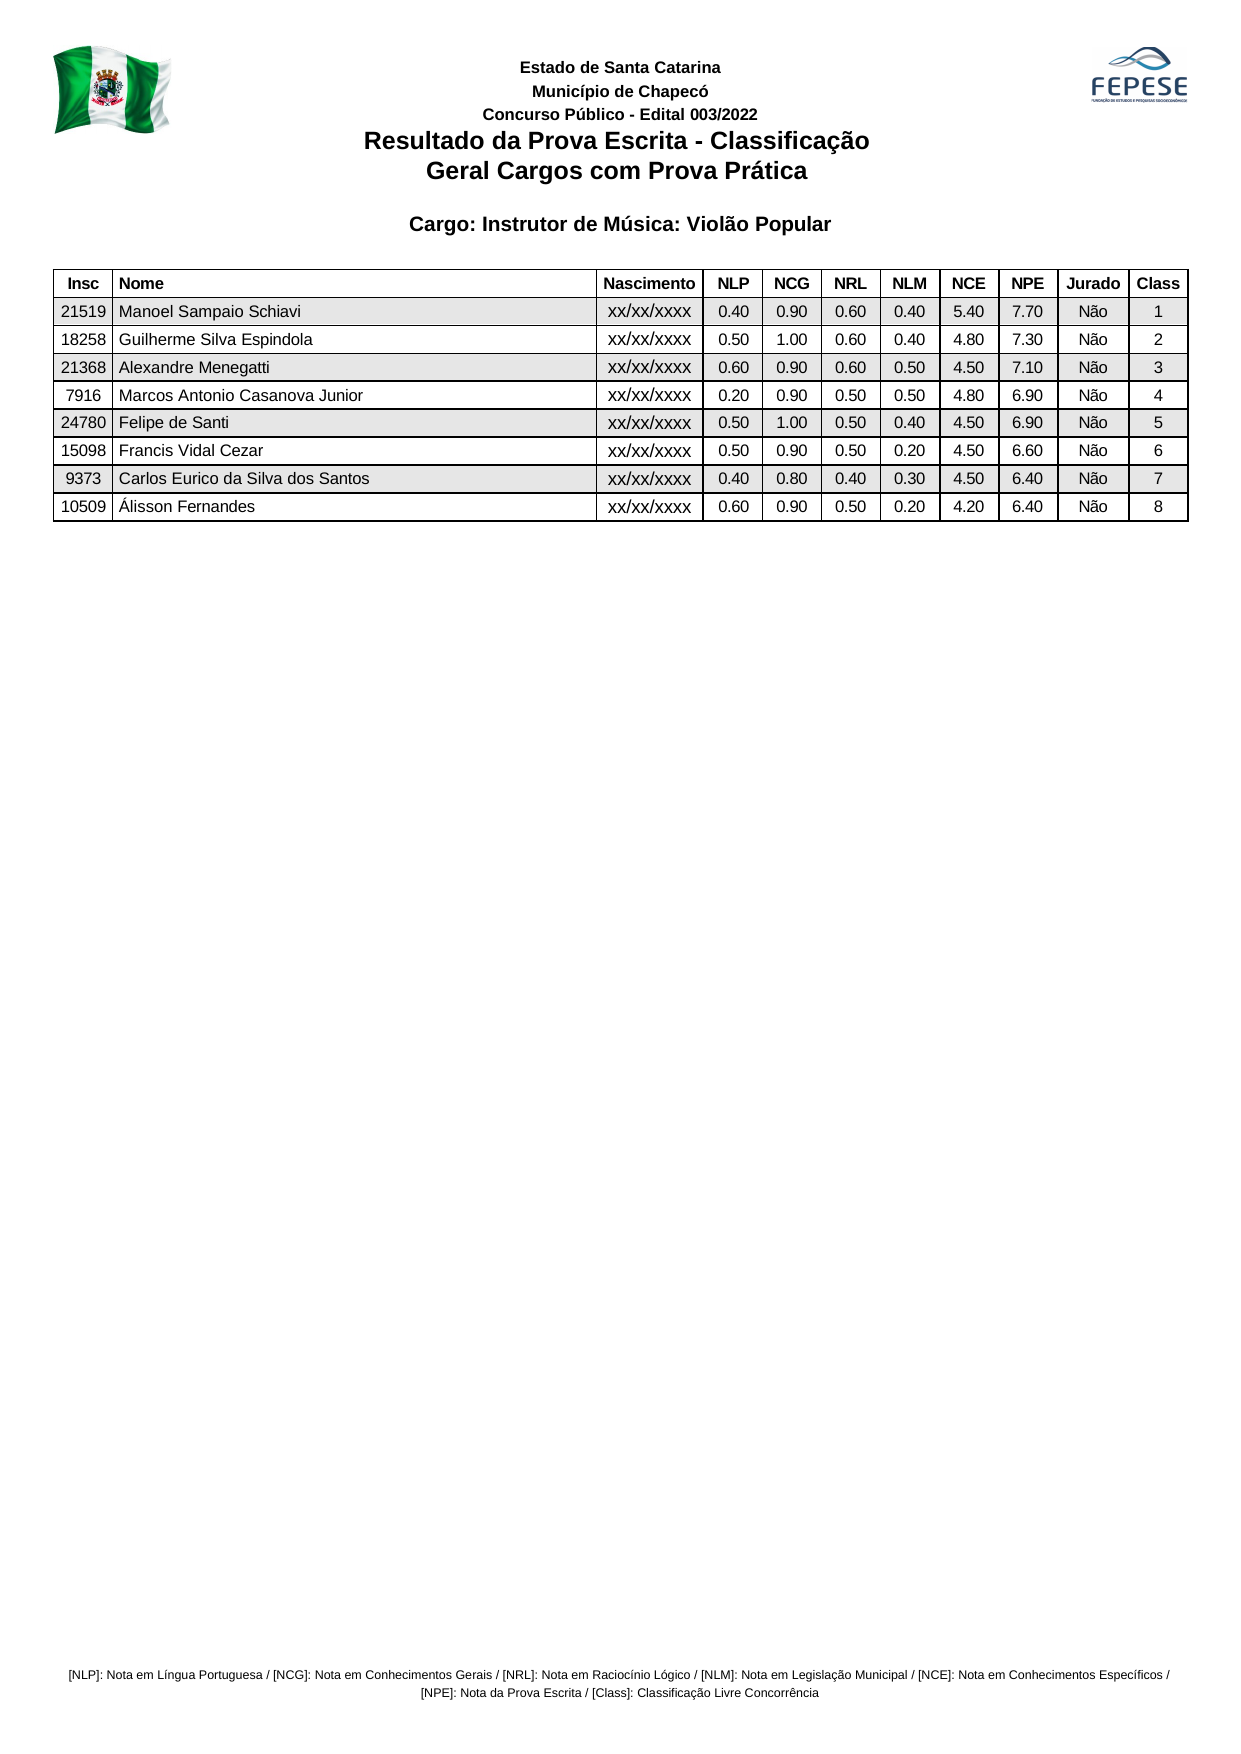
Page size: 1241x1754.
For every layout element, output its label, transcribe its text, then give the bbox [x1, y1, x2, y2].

table_cell 0.90 [763, 438, 821, 464]
table_cell 0.50 [822, 382, 880, 408]
table_cell 7.10 [1000, 354, 1057, 380]
table_cell 24780 [54, 410, 112, 436]
table_cell 6 [1130, 438, 1187, 464]
table_cell 0.50 [881, 382, 939, 408]
table_header NLP [704, 270, 762, 297]
table_cell xx/xx/xxxx [597, 438, 702, 464]
table_header NCG [763, 270, 821, 297]
text Estado de Santa Catarina Município de Chapecó [519, 58, 721, 101]
table_cell 0.50 [704, 438, 762, 464]
table_cell 18258 [54, 326, 112, 352]
table_cell 0.50 [704, 410, 762, 436]
table_cell 5 [1130, 410, 1187, 436]
table_cell Não [1059, 326, 1128, 352]
table_cell 10509 [54, 494, 112, 520]
table_cell 0.50 [822, 494, 880, 520]
table_cell 0.90 [763, 494, 821, 520]
table_header NCE [941, 270, 998, 297]
table_cell 0.20 [704, 382, 762, 408]
table_cell xx/xx/xxxx [597, 326, 702, 352]
title Resultado da Prova Escrita - Classificação Geral Cargos com Prova Prática [328, 126, 905, 185]
table_cell 0.40 [881, 326, 939, 352]
table_cell 15098 [54, 438, 112, 464]
table_cell 1.00 [763, 326, 821, 352]
table_cell 0.40 [881, 298, 939, 324]
table_cell 6.60 [1000, 438, 1057, 464]
table_cell xx/xx/xxxx [597, 410, 702, 436]
table_cell 0.60 [704, 494, 762, 520]
table_cell 3 [1130, 354, 1187, 380]
table_cell xx/xx/xxxx [597, 466, 702, 492]
table_cell 6.40 [1000, 466, 1057, 492]
table_cell 4.80 [941, 382, 998, 408]
table_cell 2 [1130, 326, 1187, 352]
table_cell 0.40 [704, 298, 762, 324]
table_cell 7.70 [1000, 298, 1057, 324]
table_cell 0.50 [822, 438, 880, 464]
table_cell 1 [1130, 298, 1187, 324]
table_cell 8 [1130, 494, 1187, 520]
table_cell 0.80 [763, 466, 821, 492]
table_cell 6.90 [1000, 382, 1057, 408]
table_cell Não [1059, 494, 1128, 520]
table_cell 1.00 [763, 410, 821, 436]
table_cell Não [1059, 382, 1128, 408]
table_cell 0.40 [822, 466, 880, 492]
table_cell xx/xx/xxxx [597, 354, 702, 380]
table_cell 0.60 [704, 354, 762, 380]
table_header Insc [54, 270, 112, 297]
table_cell Manoel Sampaio Schiavi [113, 298, 596, 324]
table_cell 7916 [54, 382, 112, 408]
table_cell Felipe de Santi [113, 410, 596, 436]
table_cell 0.90 [763, 354, 821, 380]
picture [1091, 47, 1188, 103]
table_cell 0.30 [881, 466, 939, 492]
table_cell Francis Vidal Cezar [113, 438, 596, 464]
table_cell 4.50 [941, 466, 998, 492]
table_cell Não [1059, 354, 1128, 380]
table_cell 21519 [54, 298, 112, 324]
table_cell xx/xx/xxxx [597, 494, 702, 520]
table_cell 0.60 [822, 354, 880, 380]
table_header NPE [1000, 270, 1057, 297]
table_cell 7 [1130, 466, 1187, 492]
table_cell 4 [1130, 382, 1187, 408]
table_header NRL [822, 270, 880, 297]
table_cell 0.60 [822, 326, 880, 352]
table_cell 0.20 [881, 494, 939, 520]
table_cell 6.40 [1000, 494, 1057, 520]
table_cell 4.50 [941, 410, 998, 436]
table_header Jurado [1059, 270, 1128, 297]
table_cell 0.40 [704, 466, 762, 492]
table_cell 0.50 [881, 354, 939, 380]
table_cell Não [1059, 466, 1128, 492]
table_cell 9373 [54, 466, 112, 492]
table_cell 7.30 [1000, 326, 1057, 352]
table_cell 5.40 [941, 298, 998, 324]
table_cell 0.20 [881, 438, 939, 464]
table_cell 4.80 [941, 326, 998, 352]
table_cell 0.40 [881, 410, 939, 436]
table_cell 0.50 [822, 410, 880, 436]
text Cargo: Instrutor de Música: Violão Popular [328, 212, 912, 236]
table_cell Não [1059, 438, 1128, 464]
table_cell 0.90 [763, 298, 821, 324]
table_cell Não [1059, 410, 1128, 436]
table_cell 4.50 [941, 354, 998, 380]
table_cell 0.60 [822, 298, 880, 324]
table_cell Carlos Eurico da Silva dos Santos [113, 466, 596, 492]
table_header Nascimento [597, 270, 702, 297]
table_cell 4.20 [941, 494, 998, 520]
table_cell 4.50 [941, 438, 998, 464]
table_cell Alexandre Menegatti [113, 354, 596, 380]
table_header Nome [113, 270, 596, 297]
table_cell xx/xx/xxxx [597, 298, 702, 324]
text Concurso Público - Edital 003/2022 [328, 105, 912, 124]
table_cell 6.90 [1000, 410, 1057, 436]
table_cell Álisson Fernandes [113, 494, 596, 520]
table_cell xx/xx/xxxx [597, 382, 702, 408]
table_header Class [1130, 270, 1187, 297]
table_cell 0.50 [704, 326, 762, 352]
table_cell 0.90 [763, 382, 821, 408]
table_cell Marcos Antonio Casanova Junior [113, 382, 596, 408]
table_cell Guilherme Silva Espindola [113, 326, 596, 352]
table_header NLM [881, 270, 939, 297]
table_cell 21368 [54, 354, 112, 380]
text [NLP]: Nota em Língua Portuguesa / [NCG]: Nota em Conhecimentos Gerais / [NRL]: Nota em Raciocínio Lógico / [NLM]: Nota em Legislação Municipal / [NCE]: Nota em Conhecimentos Específicos / [NPE]: Nota da Prova Escrita / [Class]: Classificação Livre Concorrência [68, 1668, 1198, 1699]
table_cell Não [1059, 298, 1128, 324]
picture [53, 45, 172, 134]
